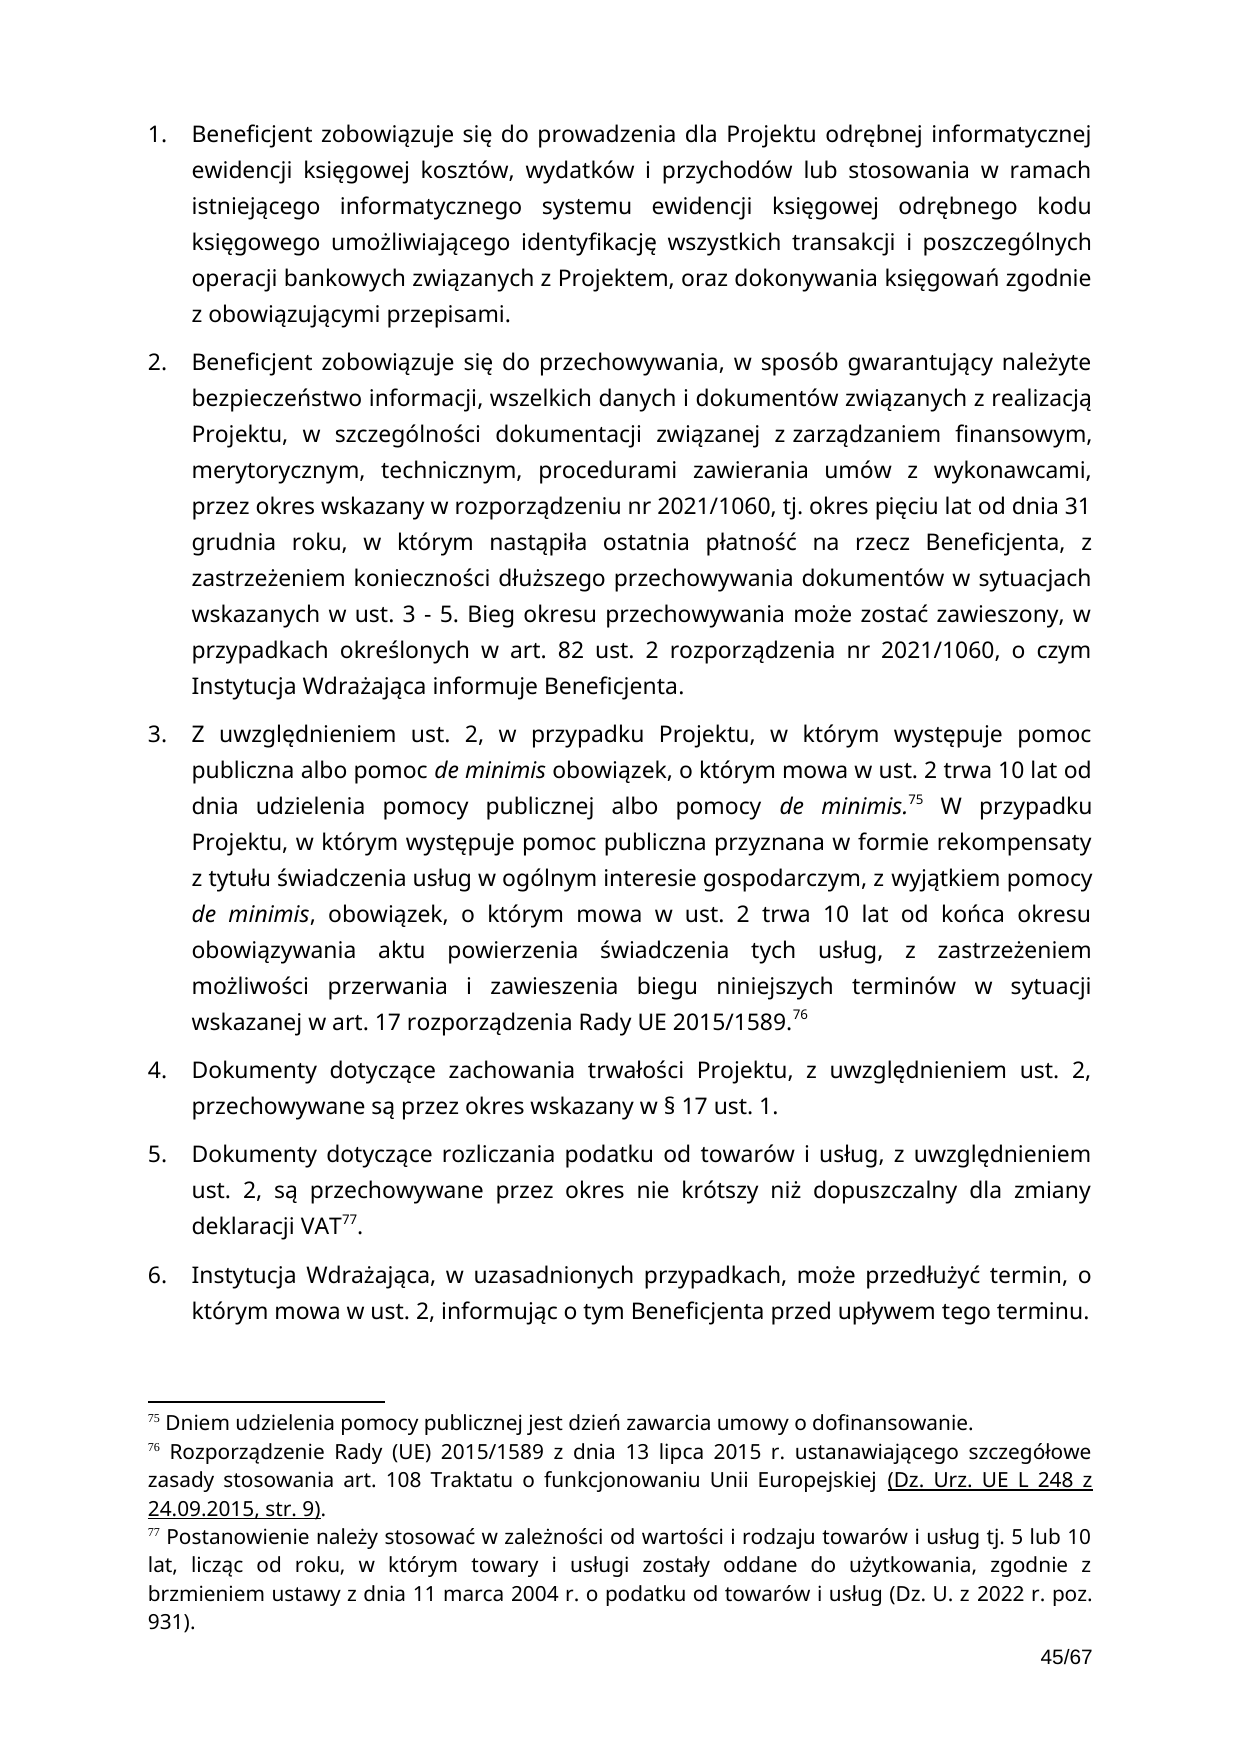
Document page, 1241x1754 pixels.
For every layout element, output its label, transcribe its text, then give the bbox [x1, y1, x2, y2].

list Beneficjent zobowiązuje się do przechowywania, w sposób gwarantujący należyte bezpieczeństwo informacji, wszelkich danych i dokumentów związanych z realizacją Projektu, w szczególności dokumentacji związanej z zarządzaniem finansowym, merytorycznym, technicznym, procedurami zawierania umów z wykonawcami, przez okres wskazany w rozporządzeniu nr 2021/1060, tj. okres pięciu lat od dnia 31 grudnia roku, w którym nastąpiła ostatnia płatność na rzecz Beneficjenta, z zastrzeżeniem konieczności dłuższego przechowywania dokumentów w sytuacjach wskazanych w ust. 3 - 5. Bieg okresu przechowywania może zostać zawieszony, w przypadkach określonych w art. 82 ust. 2 rozporządzenia nr 2021/1060, o czym Instytucja Wdrażająca informuje Beneficjenta. [148, 346, 1092, 701]
list Z uwzględnieniem ust. 2, w przypadku Projektu, w którym występuje pomoc publiczna albo pomoc de minimis obowiązek, o którym mowa w ust. 2 trwa 10 lat od dnia udzielenia pomocy publicznej albo pomocy de minimis. W przypadku Projektu, w którym występuje pomoc publiczna przyznana w formie rekompensaty z tytułu świadczenia usług w ogólnym interesie gospodarczym, z wyjątkiem pomocy de minimis, obowiązek, o którym mowa w ust. 2 trwa 10 lat od końca okresu obowiązywania aktu powierzenia świadczenia tych usług, z zastrzeżeniem możliwości przerwania i zawieszenia biegu niniejszych terminów w sytuacji wskazanej w art. 17 rozporządzenia Rady UE 2015/1589. [148, 718, 1092, 1037]
list Dokumenty dotyczące rozliczania podatku od towarów i usług, z uwzględnieniem ust. 2, są przechowywane przez okres nie krótszy niż dopuszczalny dla zmiany deklaracji VAT. [148, 1138, 1092, 1242]
list Dokumenty dotyczące zachowania trwałości Projektu, z uwzględnieniem ust. 2, przechowywane są przez okres wskazany w § 17 ust. 1. [148, 1054, 1092, 1121]
list Instytucja Wdrażająca, w uzasadnionych przypadkach, może przedłużyć termin, o którym mowa w ust. 2, informując o tym Beneficjenta przed upływem tego terminu. [148, 1259, 1092, 1326]
list Beneficjent zobowiązuje się do prowadzenia dla Projektu odrębnej informatycznej ewidencji księgowej kosztów, wydatków i przychodów lub stosowania w ramach istniejącego informatycznego systemu ewidencji księgowej odrębnego kodu księgowego umożliwiającego identyfikację wszystkich transakcji i poszczególnych operacji bankowych związanych z Projektem, oraz dokonywania księgowań zgodnie z obowiązującymi przepisami. [148, 118, 1092, 329]
